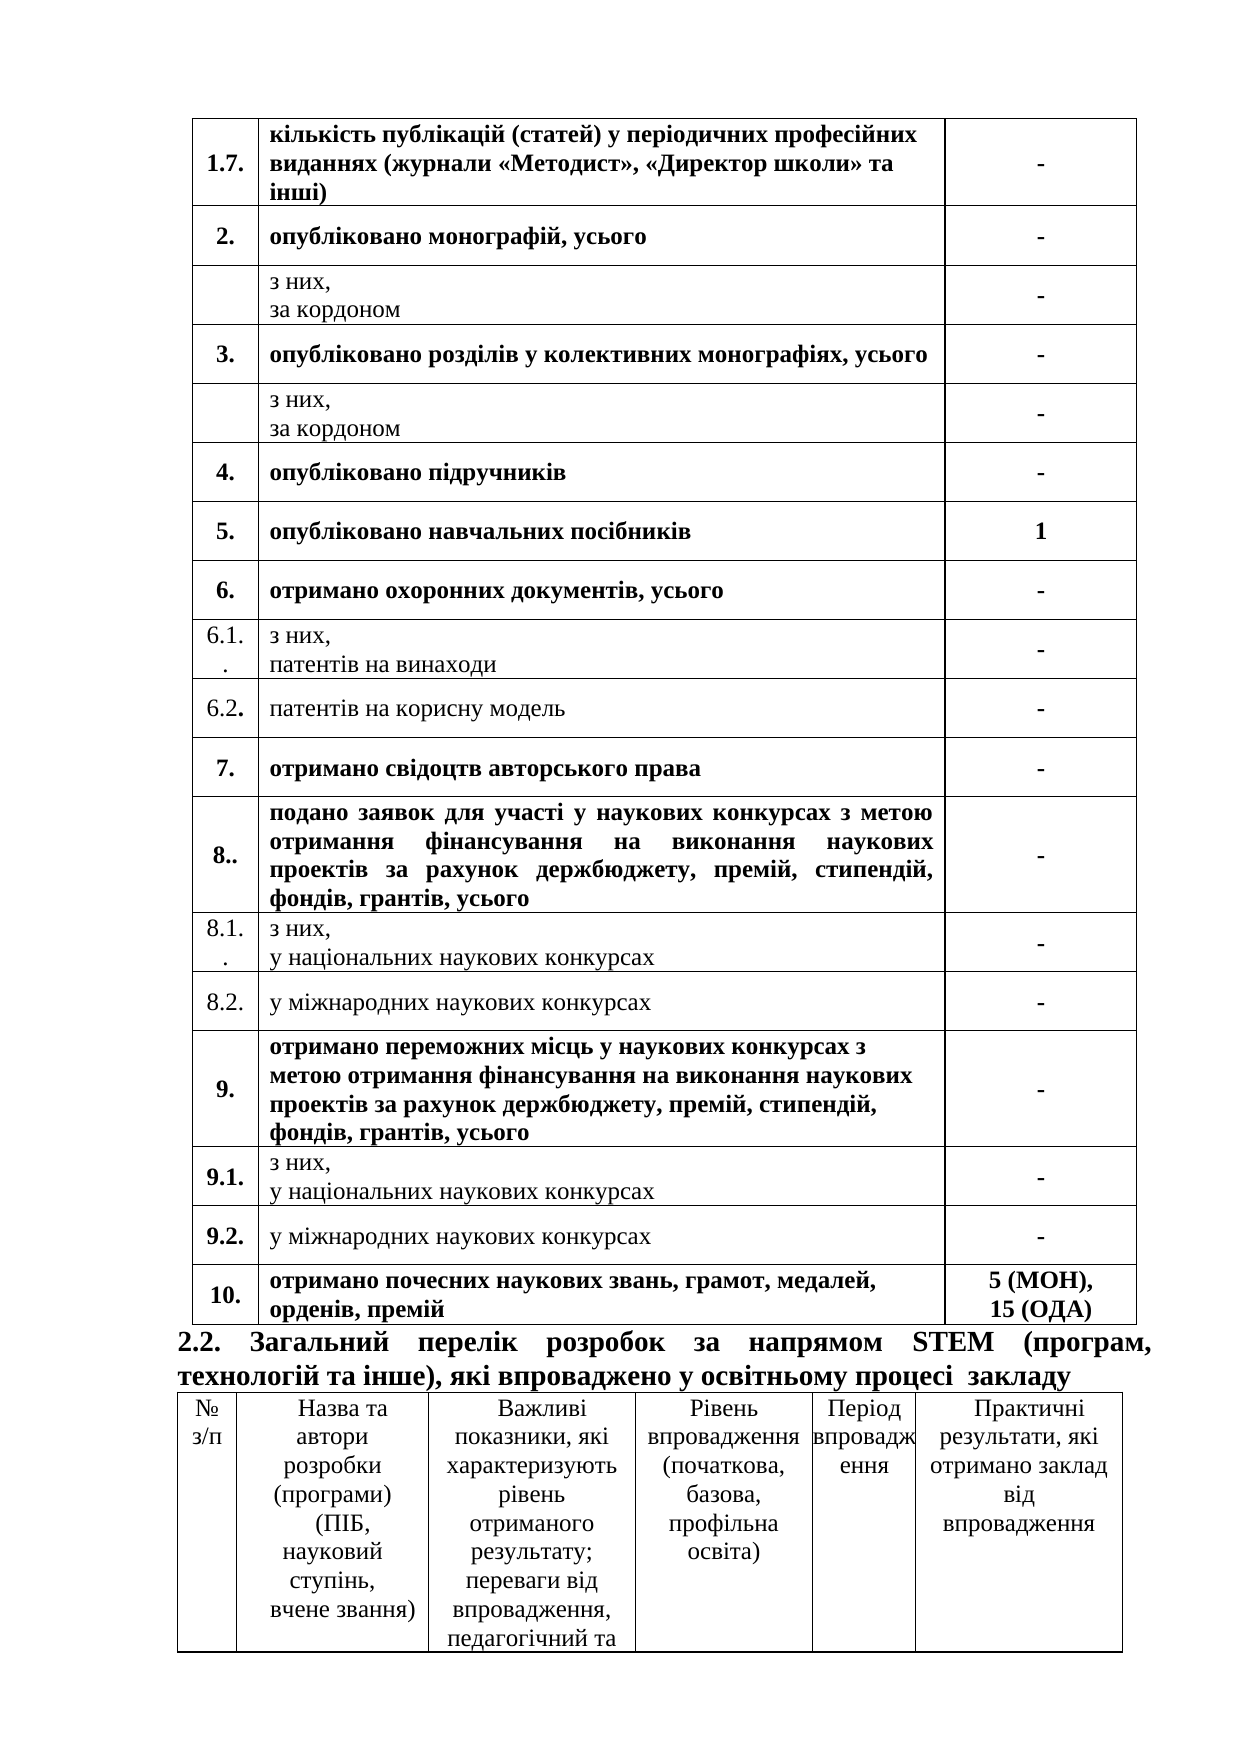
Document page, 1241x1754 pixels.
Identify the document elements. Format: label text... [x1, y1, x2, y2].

table_cell - [946, 797, 1136, 912]
table_cell 6.1.. [193, 620, 258, 678]
table_cell - [946, 1031, 1136, 1146]
table_cell - [946, 972, 1136, 1030]
table_cell - [946, 913, 1136, 971]
table_cell - [946, 1206, 1136, 1264]
table_cell 5. [193, 502, 258, 560]
table_cell 3. [193, 325, 258, 383]
table_cell 8.1.. [193, 913, 258, 971]
table_cell 9. [193, 1031, 258, 1146]
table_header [916, 1393, 1122, 1651]
table_cell отримано свідоцтв авторського права [259, 738, 944, 796]
table_cell - [946, 561, 1136, 619]
table_cell 2. [193, 206, 258, 264]
table_cell опубліковано навчальних посібників [259, 502, 944, 560]
table_cell - [946, 384, 1136, 442]
table_cell отримано переможних місць у наукових конкурсах з метою отримання фінансування на виконання наукових проектів за рахунок держбюджету, премій, стипендій, фондів, грантів, усього [259, 1031, 944, 1146]
table_cell [193, 266, 258, 323]
table_cell - [946, 1147, 1136, 1205]
table_cell - [946, 620, 1136, 678]
table_cell з них, за кордоном [259, 266, 944, 323]
text 2.2. Загальний перелік розробок за напрямом STEM (програм, технологій та інше), які впроваджено у освітньому процесі закладу [177, 1324, 1152, 1392]
table_cell з них, патентів на винаходи [259, 620, 944, 678]
table_cell - [946, 266, 1136, 323]
table_cell опубліковано підручників [259, 443, 944, 501]
table_cell 1 [946, 502, 1136, 560]
table_cell у міжнародних наукових конкурсах [259, 1206, 944, 1264]
table_cell [193, 384, 258, 442]
table_cell з них, у національних наукових конкурсах [259, 1147, 944, 1205]
table_cell - [946, 325, 1136, 383]
table_cell - [946, 443, 1136, 501]
table_cell отримано охоронних документів, усього [259, 561, 944, 619]
table_cell з них, за кордоном [259, 384, 944, 442]
table_cell 6. [193, 561, 258, 619]
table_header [636, 1393, 812, 1651]
table_cell 9.1. [193, 1147, 258, 1205]
table_cell - [946, 738, 1136, 796]
table_cell 8.. [193, 797, 258, 912]
table_cell у міжнародних наукових конкурсах [259, 972, 944, 1030]
table_cell опубліковано монографій, усього [259, 206, 944, 264]
table_cell 1.7. [193, 119, 258, 205]
table_header Період впровадження [813, 1393, 915, 1651]
table_cell 8.2. [193, 972, 258, 1030]
table_cell - [946, 206, 1136, 264]
table_cell подано заявок для участі у наукових конкурсах з метою отримання фінансування на виконання наукових проектів за рахунок держбюджету, премій, стипендій, фондів, грантів, усього [259, 797, 944, 912]
table_cell отримано почесних наукових звань, грамот, медалей, орденів, премій [259, 1265, 944, 1323]
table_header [237, 1393, 428, 1651]
table_cell з них, у національних наукових конкурсах [259, 913, 944, 971]
table_cell 7. [193, 738, 258, 796]
table_header № з/п [178, 1393, 236, 1651]
table_cell опубліковано розділів у колективних монографіях, усього [259, 325, 944, 383]
table_cell 9.2. [193, 1206, 258, 1264]
table_cell кількість публікацій (статей) у періодичних професійних виданнях (журнали «Методист», «Директор школи» та інші) [259, 119, 944, 205]
table_cell - [946, 679, 1136, 737]
table_cell - [946, 119, 1136, 205]
table_cell 6.2. [193, 679, 258, 737]
table_cell 10. [193, 1265, 258, 1323]
table_cell патентів на корисну модель [259, 679, 944, 737]
table_cell 4. [193, 443, 258, 501]
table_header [429, 1393, 635, 1651]
table_cell 5 (МОН), 15 (ОДА) [946, 1265, 1136, 1323]
